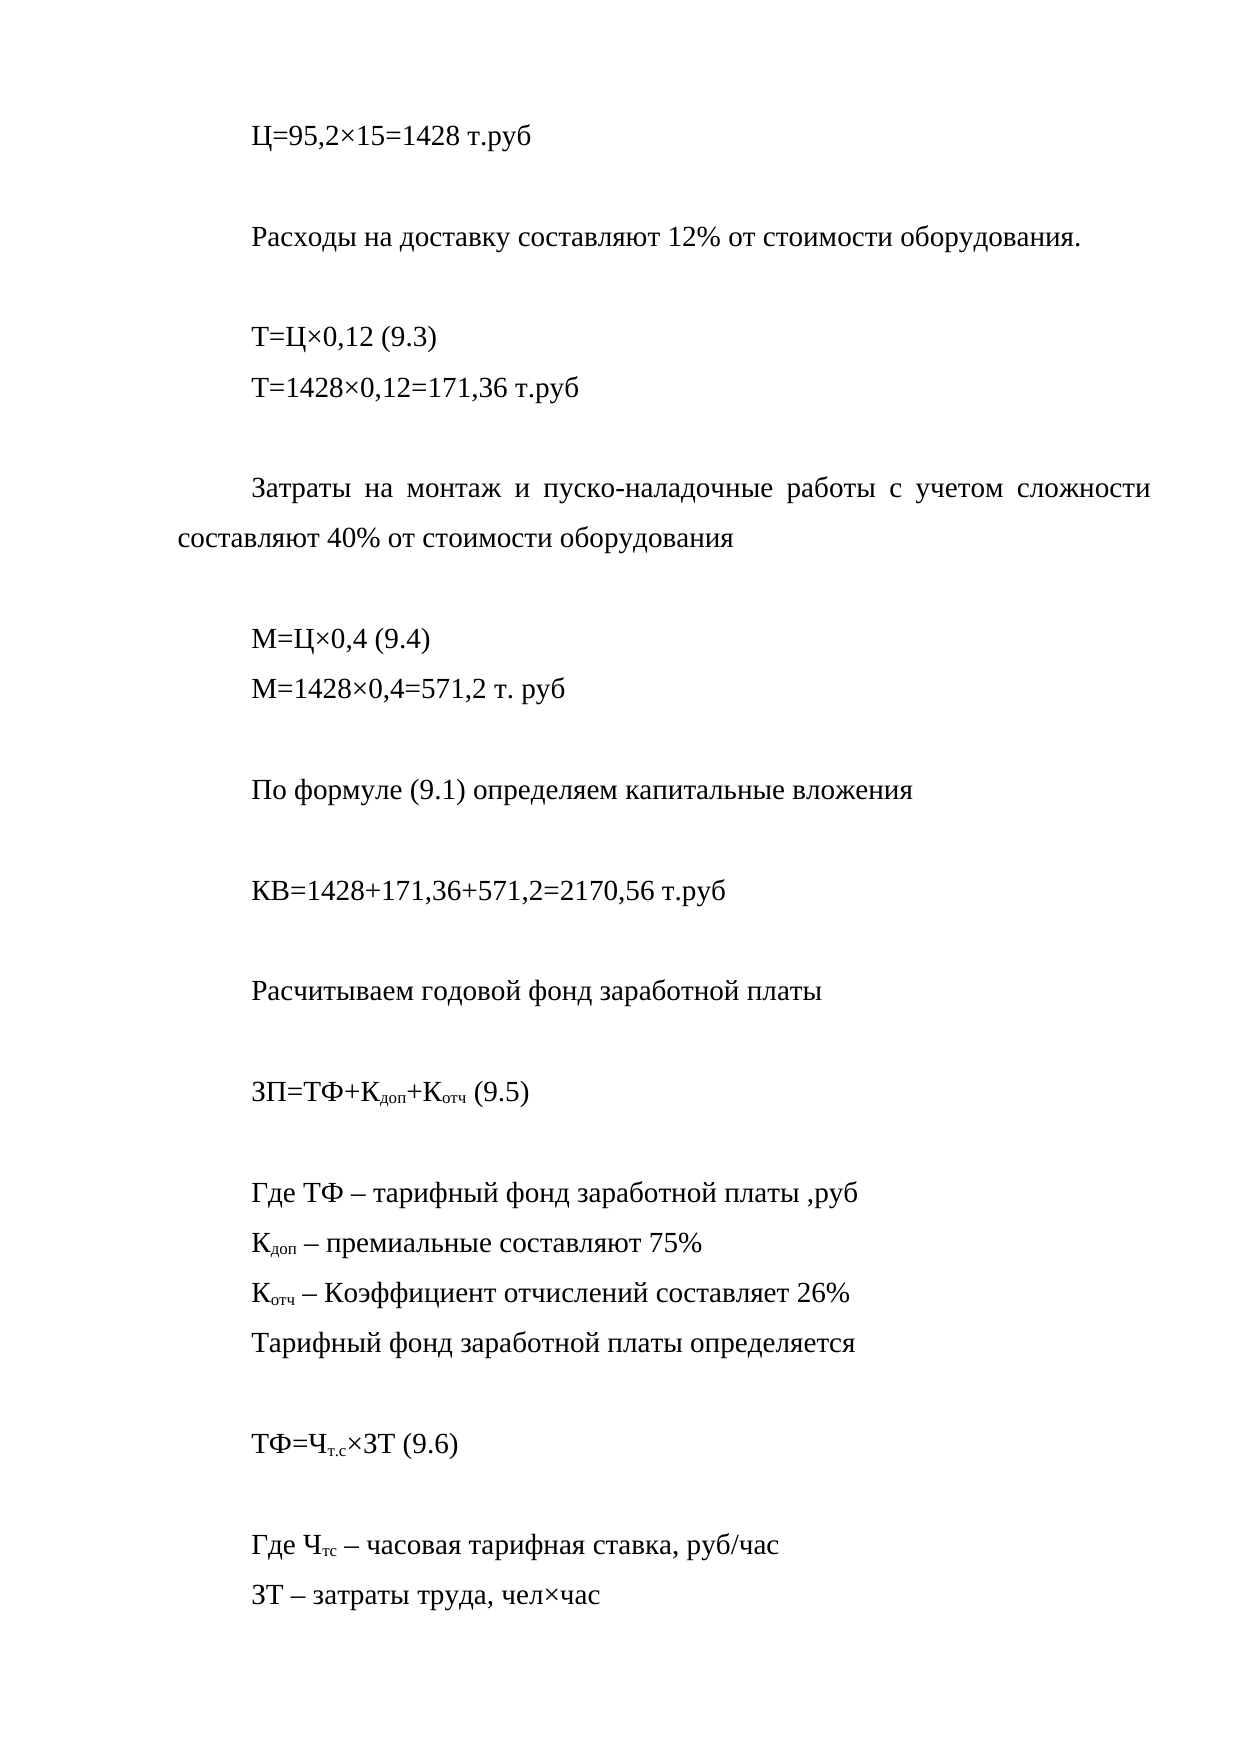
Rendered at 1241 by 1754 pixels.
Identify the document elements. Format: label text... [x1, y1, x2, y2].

text КВ=1428+171,36+571,2=2170,56 т.руб [177, 873, 1152, 906]
text ЗП=ТФ+Кдоп+Котч (9.5) [177, 1074, 1152, 1108]
text По формуле (9.1) определяем капитальные вложения [177, 772, 1152, 806]
text ЗТ – затраты труда, чел×час [177, 1577, 1152, 1611]
text Затраты на монтаж и пуско-наладочные работы с учетом сложности составляют 40% от стоимости оборудования [177, 470, 1152, 554]
text М=Ц×0,4 (9.4) [177, 621, 1152, 655]
text Котч – Коэффициент отчислений составляет 26% [177, 1275, 1152, 1309]
text Т=Ц×0,12 (9.3) [177, 319, 1152, 353]
text Где Чтс – часовая тарифная ставка, руб/час [177, 1527, 1152, 1560]
text Кдоп – премиальные составляют 75% [177, 1225, 1152, 1258]
text Расходы на доставку составляют 12% от стоимости оборудования. [177, 219, 1152, 252]
text Т=1428×0,12=171,36 т.руб [177, 370, 1152, 403]
text М=1428×0,4=571,2 т. руб [177, 672, 1152, 705]
text ТФ=Чт.с×ЗТ (9.6) [177, 1426, 1152, 1460]
text Где ТФ – тарифный фонд заработной платы ,руб [177, 1175, 1152, 1208]
text Расчитываем годовой фонд заработной платы [177, 973, 1152, 1007]
text Ц=95,2×15=1428 т.руб [177, 118, 1152, 152]
text Тарифный фонд заработной платы определяется [177, 1326, 1152, 1359]
